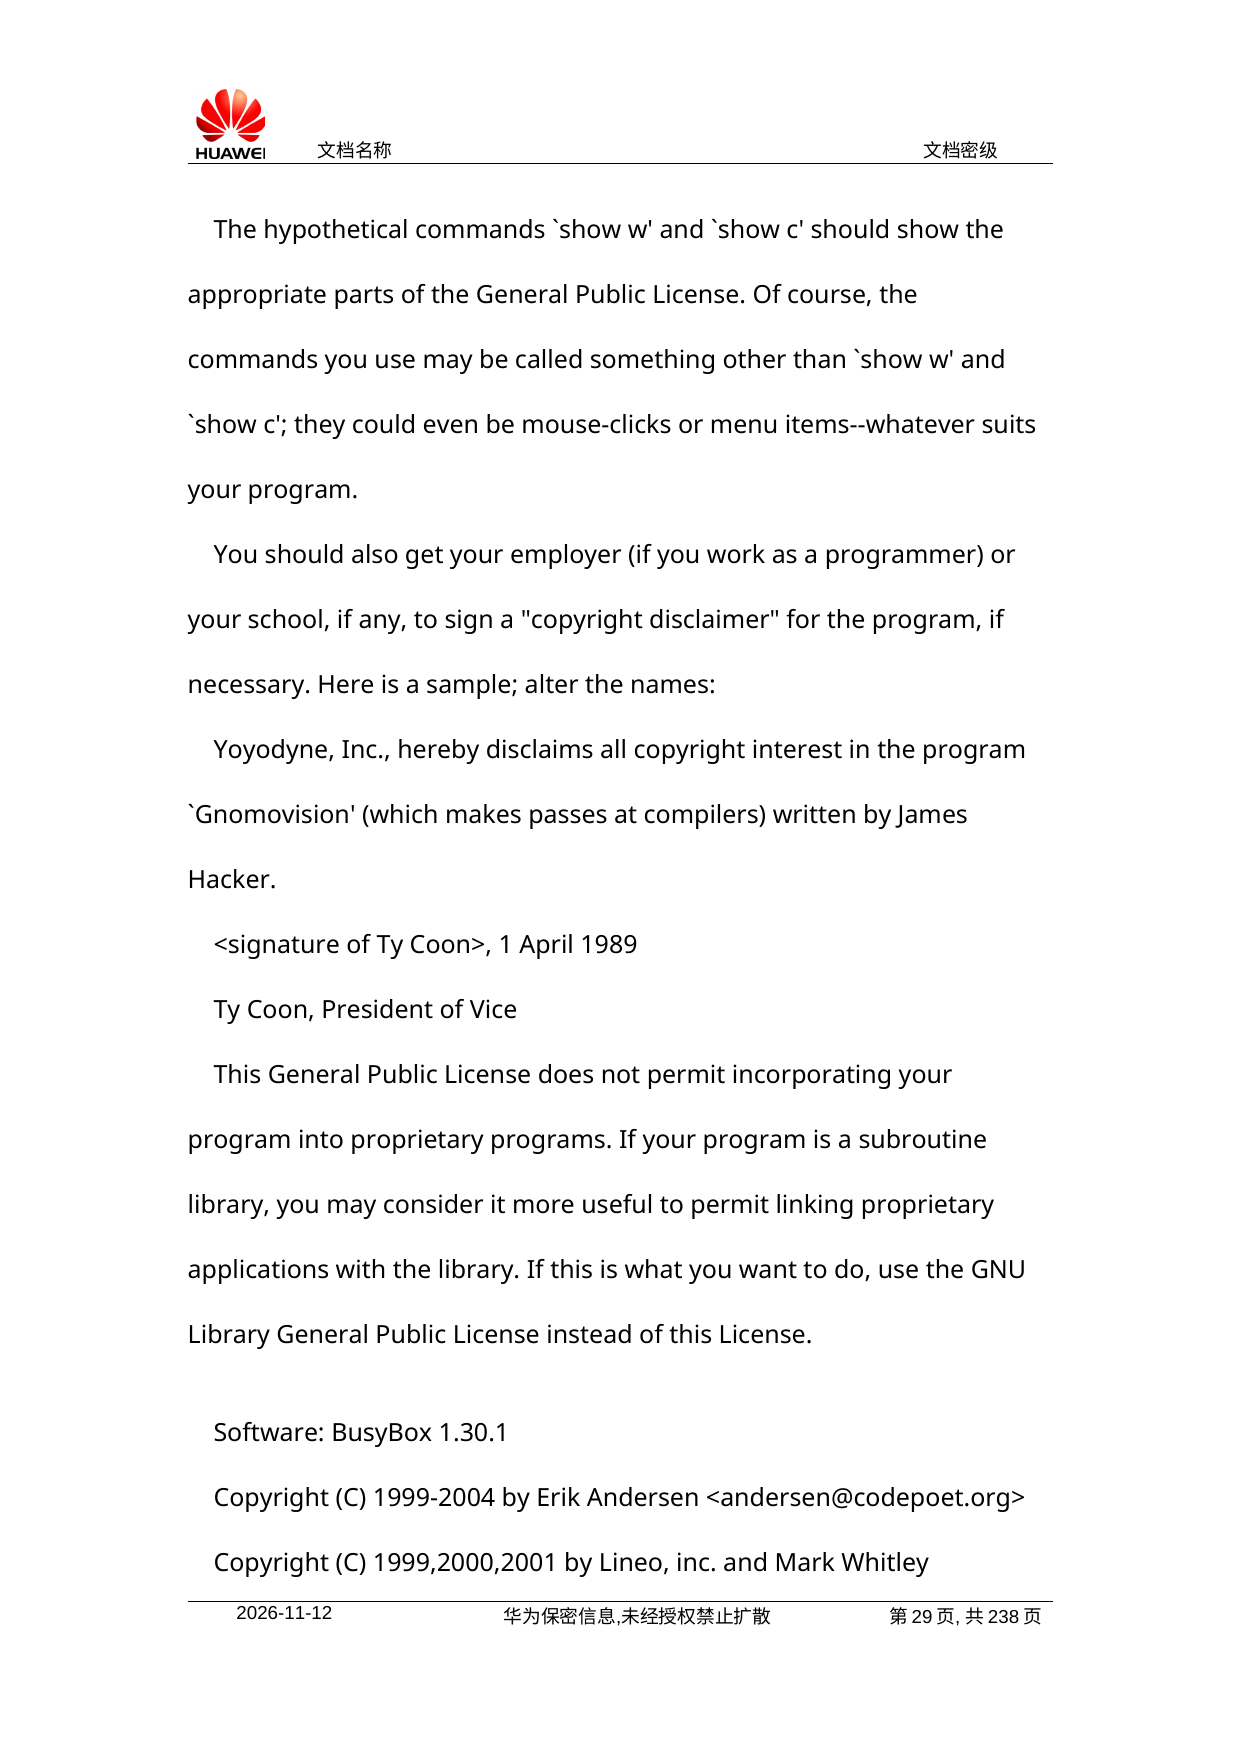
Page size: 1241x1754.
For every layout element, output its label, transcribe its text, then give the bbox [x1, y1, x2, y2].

text Software: BusyBox 1.30.1 [187, 1399, 1053, 1464]
text You should also get your employer (if you work as a programmer) or your school, if any, to sign a "copyright disclaimer" for the program, if necessary. Here is a sample; alter the names: [187, 521, 1053, 716]
text Yoyodyne, Inc., hereby disclaims all copyright interest in the program `Gnomovision' (which makes passes at compilers) written by James Hacker. [187, 716, 1053, 911]
text Copyright (C) 1999,2000,2001 by Lineo, inc. and Mark Whitley [187, 1529, 1053, 1594]
text <signature of Ty Coon>, 1 April 1989 [187, 911, 1053, 976]
text Copyright (C) 1999-2004 by Erik Andersen <andersen@codepoet.org> [187, 1464, 1053, 1529]
picture [196, 89, 265, 159]
text Ty Coon, President of Vice [187, 976, 1053, 1041]
text The hypothetical commands `show w' and `show c' should show the appropriate parts of the General Public License. Of course, the commands you use may be called something other than `show w' and `show c'; they could even be mouse-clicks or menu items--whatever suits your program. [187, 196, 1053, 521]
text This General Public License does not permit incorporating your program into proprietary programs. If your program is a subroutine library, you may consider it more useful to permit linking proprietary applications with the library. If this is what you want to do, use the GNU Library General Public License instead of this License. [187, 1041, 1053, 1366]
